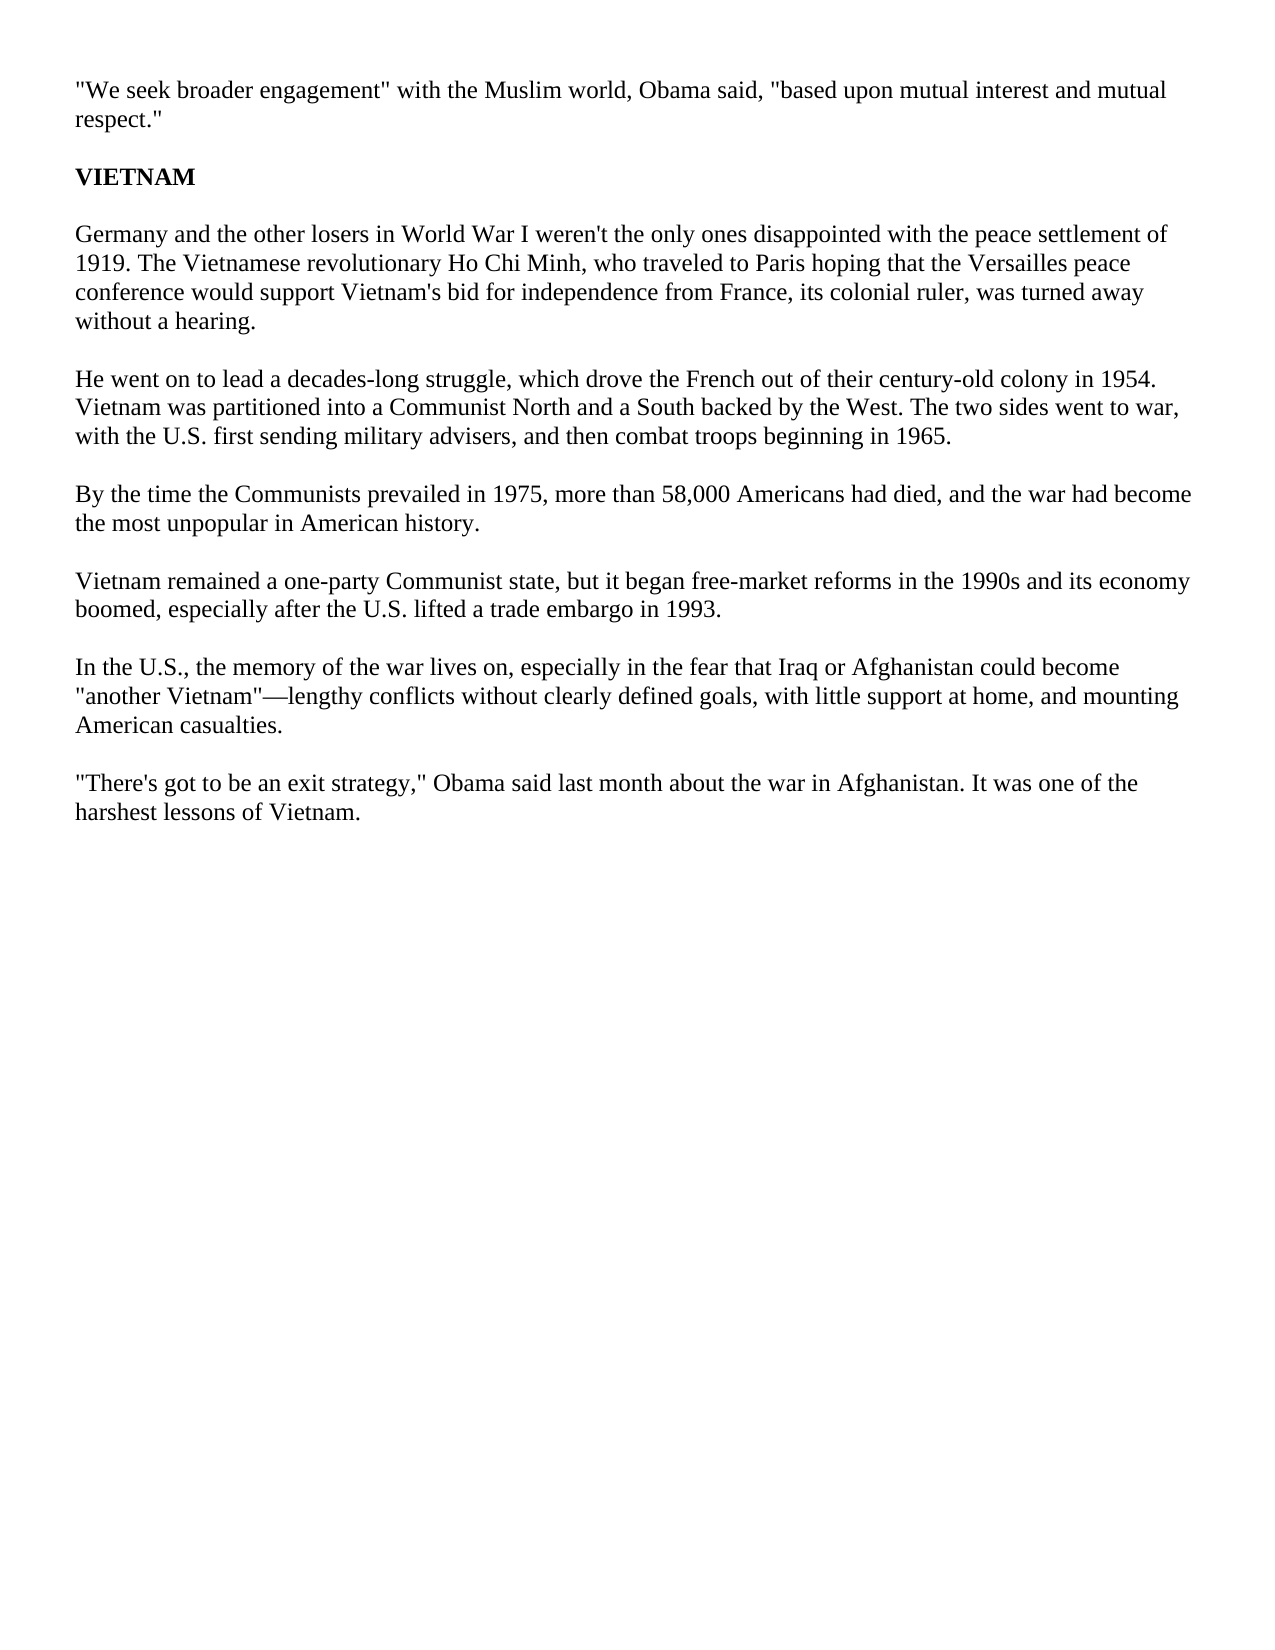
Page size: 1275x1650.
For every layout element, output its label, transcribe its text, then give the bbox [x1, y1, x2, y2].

text "We seek broader engagement" with the Muslim world, Obama said, "based upon mutual interest and mutual respect." [75, 75, 1200, 132]
text "There's got to be an exit strategy," Obama said last month about the war in Afghanistan. It was one of the harshest lessons of Vietnam. [75, 768, 1200, 825]
text By the time the Communists prevailed in 1975, more than 58,000 Americans had died, and the war had become the most unpopular in American history. [75, 479, 1200, 537]
text VIETNAM [75, 162, 1200, 190]
text Vietnam remained a one-party Communist state, but it began free-market reforms in the 1990s and its economy boomed, especially after the U.S. lifted a trade embargo in 1993. [75, 566, 1200, 623]
text Germany and the other losers in World War I weren't the only ones disappointed with the peace settlement of 1919. The Vietnamese revolutionary Ho Chi Minh, who traveled to Paris hoping that the Versailles peace conference would support Vietnam's bid for independence from France, its colonial ruler, was turned away without a hearing. [75, 219, 1200, 334]
text In the U.S., the memory of the war lives on, especially in the fear that Iraq or Afghanistan could become "another Vietnam"—lengthy conflicts without clearly defined goals, with little support at home, and mounting American casualties. [75, 652, 1200, 739]
text He went on to lead a decades-long struggle, which drove the French out of their century-old colony in 1954. Vietnam was partitioned into a Communist North and a South backed by the West. The two sides went to war, with the U.S. first sending military advisers, and then combat troops beginning in 1965. [75, 364, 1200, 450]
